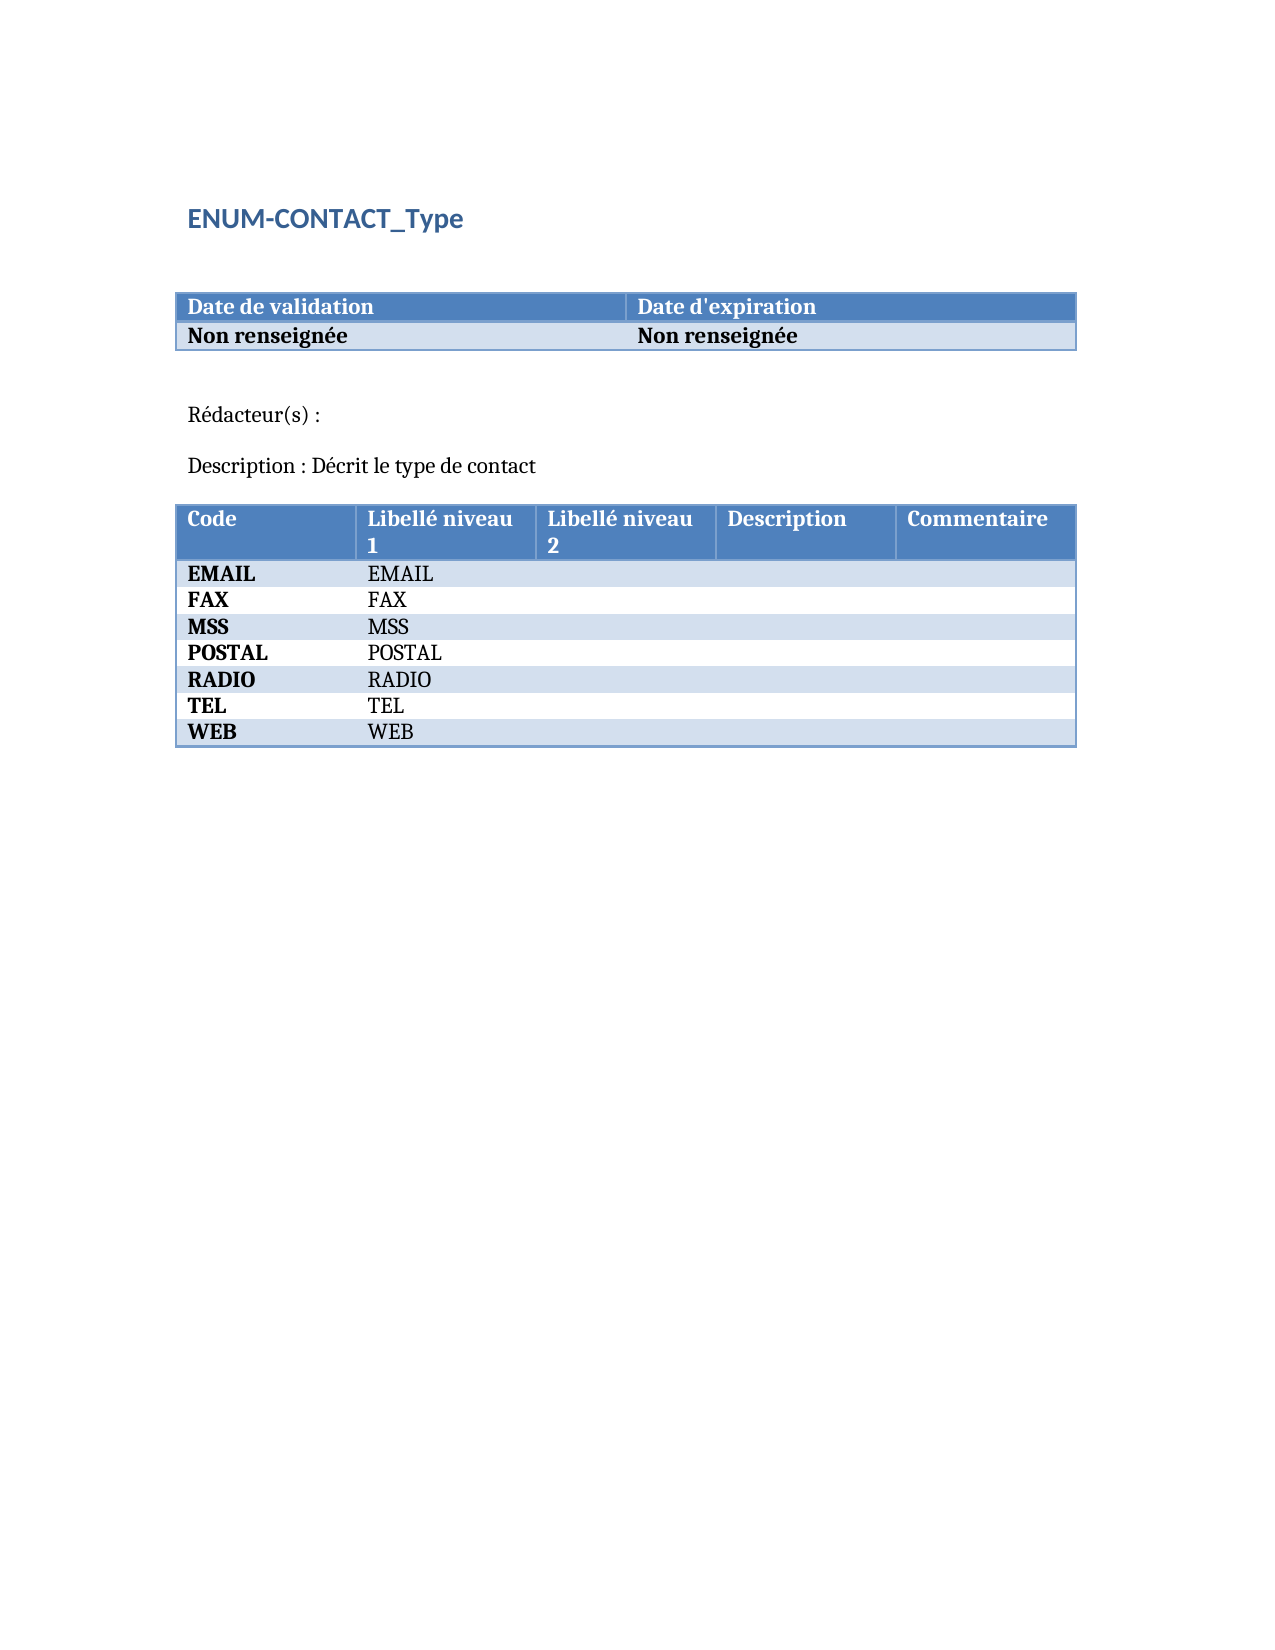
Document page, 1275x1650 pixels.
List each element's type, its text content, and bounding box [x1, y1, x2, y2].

table_cell [896, 561, 1075, 587]
table_cell POSTAL [356, 640, 536, 666]
table_header Code [177, 506, 355, 559]
table_cell [716, 587, 896, 614]
text Description : Décrit le type de contact [187, 453, 1087, 479]
table_cell [536, 640, 716, 666]
table_cell TEL [356, 693, 536, 719]
table_cell FAX [356, 587, 536, 614]
table_header Libellé niveau 2 [537, 506, 715, 559]
table_cell [716, 614, 896, 640]
table_cell [716, 666, 896, 693]
table_cell [716, 719, 896, 745]
table_header Description [717, 506, 895, 559]
table_cell [716, 693, 896, 719]
table_cell [536, 719, 716, 745]
table_cell WEB [177, 719, 356, 745]
subtitle ENUM-CONTACT_Type [187, 200, 1087, 236]
table_cell MSS [356, 614, 536, 640]
table_cell [536, 614, 716, 640]
table_header Date de validation [177, 294, 625, 320]
table_cell [896, 719, 1075, 745]
table_cell EMAIL [177, 561, 356, 587]
table_cell EMAIL [356, 561, 536, 587]
table_cell [536, 561, 716, 587]
table_cell FAX [177, 587, 356, 614]
table_cell WEB [356, 719, 536, 745]
text Rédacteur(s) : [187, 402, 1087, 428]
table_cell RADIO [356, 666, 536, 693]
table_header Commentaire [897, 506, 1075, 559]
table_cell [716, 640, 896, 666]
table_cell [536, 587, 716, 614]
table_cell Non renseignée [626, 323, 1075, 349]
table_header Date d'expiration [627, 294, 1075, 320]
table_header Libellé niveau 1 [357, 506, 535, 559]
table_cell [896, 587, 1075, 614]
table_cell POSTAL [177, 640, 356, 666]
table_cell MSS [177, 614, 356, 640]
table_cell [716, 561, 896, 587]
table_cell [536, 693, 716, 719]
table_cell [896, 614, 1075, 640]
table_cell TEL [177, 693, 356, 719]
table_cell [896, 693, 1075, 719]
table_cell [536, 666, 716, 693]
table_cell [896, 640, 1075, 666]
table_cell RADIO [177, 666, 356, 693]
table_cell [896, 666, 1075, 693]
table_cell Non renseignée [177, 323, 626, 349]
